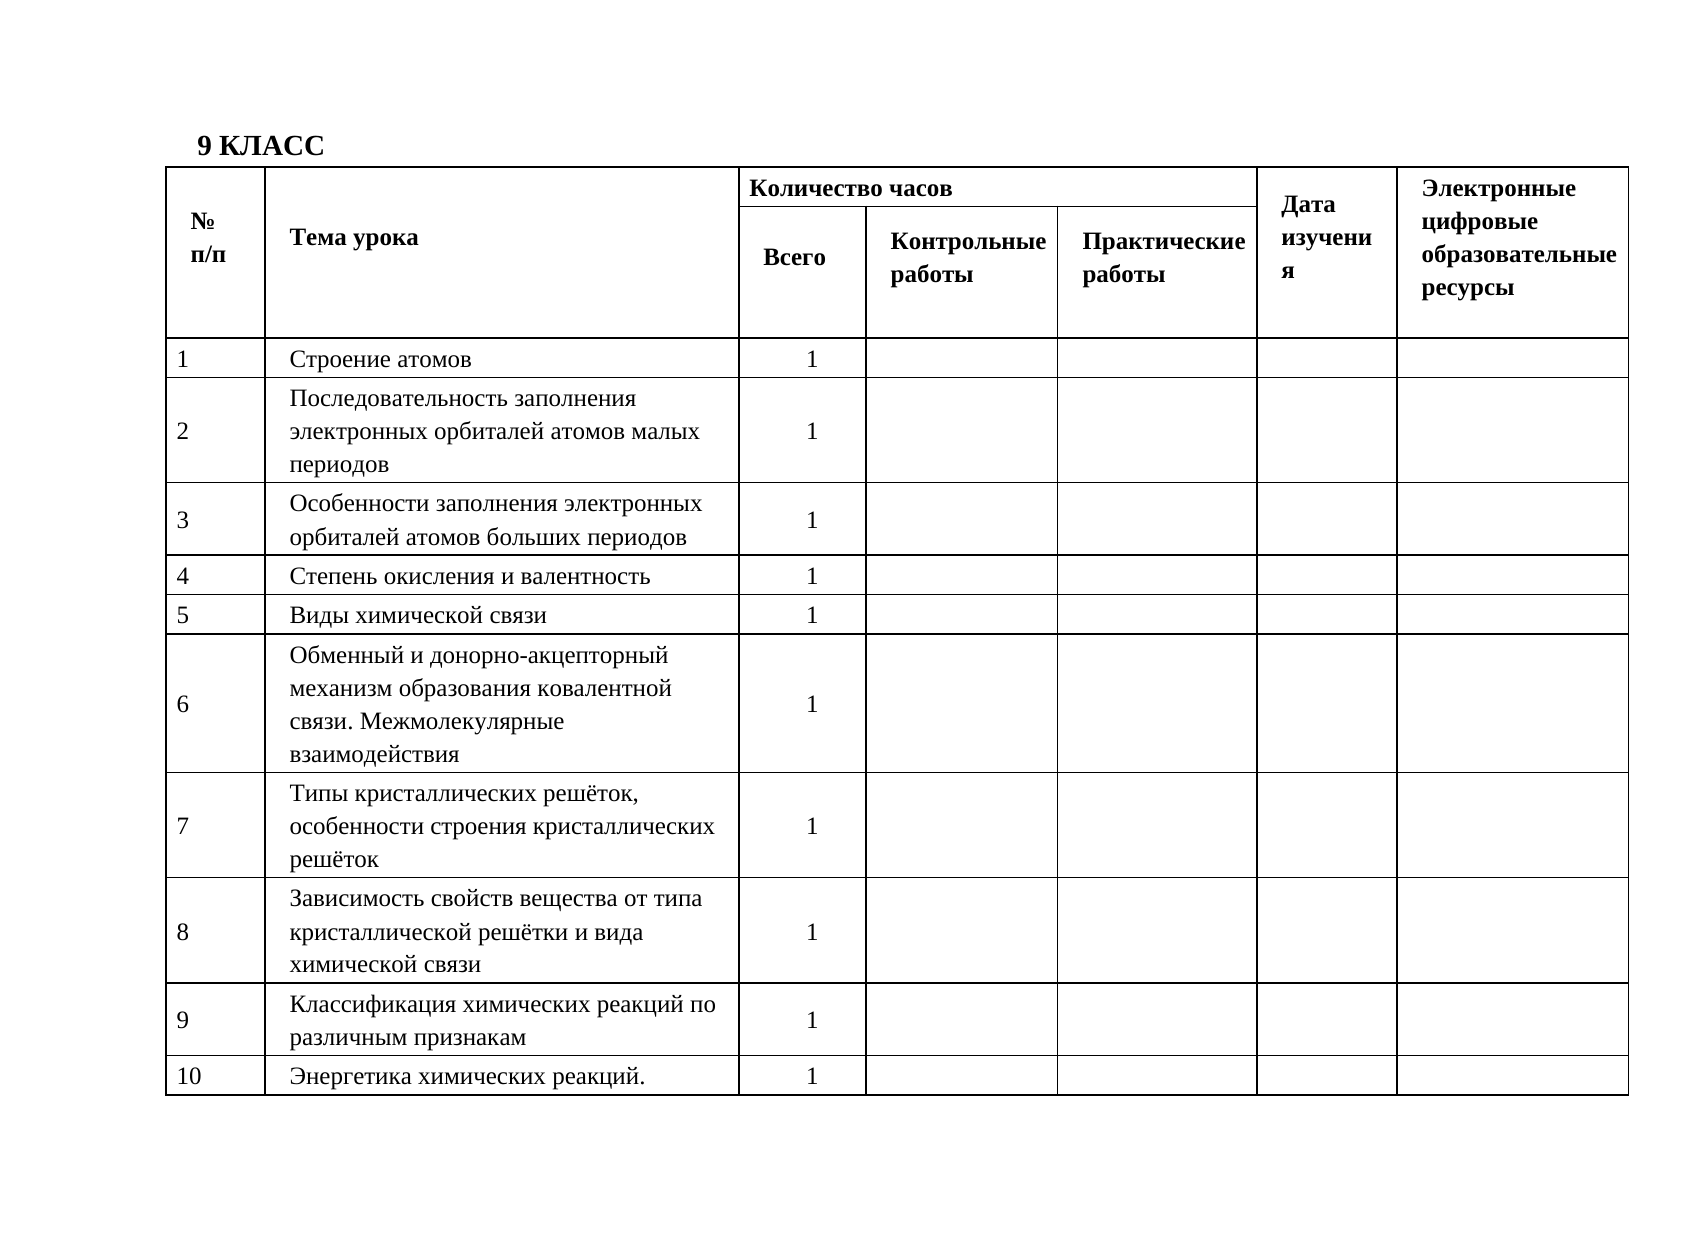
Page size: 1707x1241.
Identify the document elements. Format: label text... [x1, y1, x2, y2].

table_cell 1 [740, 878, 865, 982]
table_cell [1058, 878, 1256, 982]
table_cell 1 [740, 595, 865, 633]
table_cell Последовательность заполнения электронных орбиталей атомов малых периодов [266, 378, 738, 482]
table_cell [867, 595, 1057, 633]
table_cell [1058, 483, 1256, 554]
table_cell [1398, 635, 1628, 771]
table_cell [1058, 635, 1256, 771]
table_cell [1258, 556, 1396, 593]
table_cell 9 [167, 984, 264, 1054]
table_cell Зависимость свойств вещества от типа кристаллической решётки и вида химической связи [266, 878, 738, 982]
table_cell [1258, 635, 1396, 771]
table_cell [1398, 556, 1628, 593]
table_cell Виды химической связи [266, 595, 738, 633]
table_cell 10 [167, 1056, 264, 1094]
table_cell 7 [167, 773, 264, 877]
table_cell [1058, 556, 1256, 593]
table_cell [1058, 378, 1256, 482]
table_cell Практические работы [1058, 207, 1256, 337]
table_cell 1 [167, 339, 264, 376]
table_cell Контрольные работы [867, 207, 1057, 337]
table_cell [867, 635, 1057, 771]
table_cell [867, 378, 1057, 482]
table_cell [266, 1056, 738, 1094]
table_cell 6 [167, 635, 264, 771]
table_cell [867, 773, 1057, 877]
table_cell 1 [740, 635, 865, 771]
table_cell [1058, 595, 1256, 633]
table_cell Типы кристаллических решёток, особенности строения кристаллических решёток [266, 773, 738, 877]
table_cell Классификация химических реакций по различным признакам [266, 984, 738, 1054]
table_cell [867, 556, 1057, 593]
table_cell [1398, 339, 1628, 376]
table_cell [1058, 773, 1256, 877]
table_cell [1398, 984, 1628, 1054]
table_cell [1258, 773, 1396, 877]
table_cell 1 [740, 1056, 865, 1094]
table_cell 2 [167, 378, 264, 482]
table_cell 1 [740, 483, 865, 554]
table_cell 1 [740, 556, 865, 593]
table_header Дата изучения [1258, 168, 1396, 337]
table_cell [1398, 878, 1628, 982]
table_cell 3 [167, 483, 264, 554]
table_cell [867, 1056, 1057, 1094]
table_cell [1398, 483, 1628, 554]
table_cell Степень окисления и валентность [266, 556, 738, 593]
table_cell [867, 984, 1057, 1054]
table_cell [1398, 1056, 1628, 1094]
table_cell 4 [167, 556, 264, 593]
table_cell [1398, 595, 1628, 633]
table_cell [1058, 984, 1256, 1054]
table_cell 1 [740, 984, 865, 1054]
table_cell Всего [740, 207, 865, 337]
table_cell [1058, 339, 1256, 376]
table_cell [1058, 1056, 1256, 1094]
table_cell [1258, 483, 1396, 554]
table_cell [1258, 984, 1396, 1054]
table_cell 1 [740, 773, 865, 877]
table_cell [867, 483, 1057, 554]
table_cell Особенности заполнения электронных орбиталей атомов больших периодов [266, 483, 738, 554]
table_cell [867, 339, 1057, 376]
table_cell 8 [167, 878, 264, 982]
table_cell [1258, 878, 1396, 982]
table_header Количество часов [740, 168, 1256, 206]
table_cell [1258, 595, 1396, 633]
table_cell [1258, 378, 1396, 482]
table_cell 1 [740, 339, 865, 376]
table_cell [1398, 378, 1628, 482]
table_cell [1258, 339, 1396, 376]
table_header № п/п [167, 168, 264, 337]
table_header Тема урока [266, 168, 738, 337]
table_cell [867, 878, 1057, 982]
text 9 КЛАСС [190, 128, 1618, 161]
table_cell 5 [167, 595, 264, 633]
table_header Электронные цифровые образовательные ресурсы [1398, 168, 1628, 337]
table_cell Обменный и донорно-акцепторный механизм образования ковалентной связи. Межмолекулярные взаимодействия [266, 635, 738, 771]
table_cell 1 [740, 378, 865, 482]
table_cell [1258, 1056, 1396, 1094]
table_cell Строение атомов [266, 339, 738, 376]
table_cell [1398, 773, 1628, 877]
